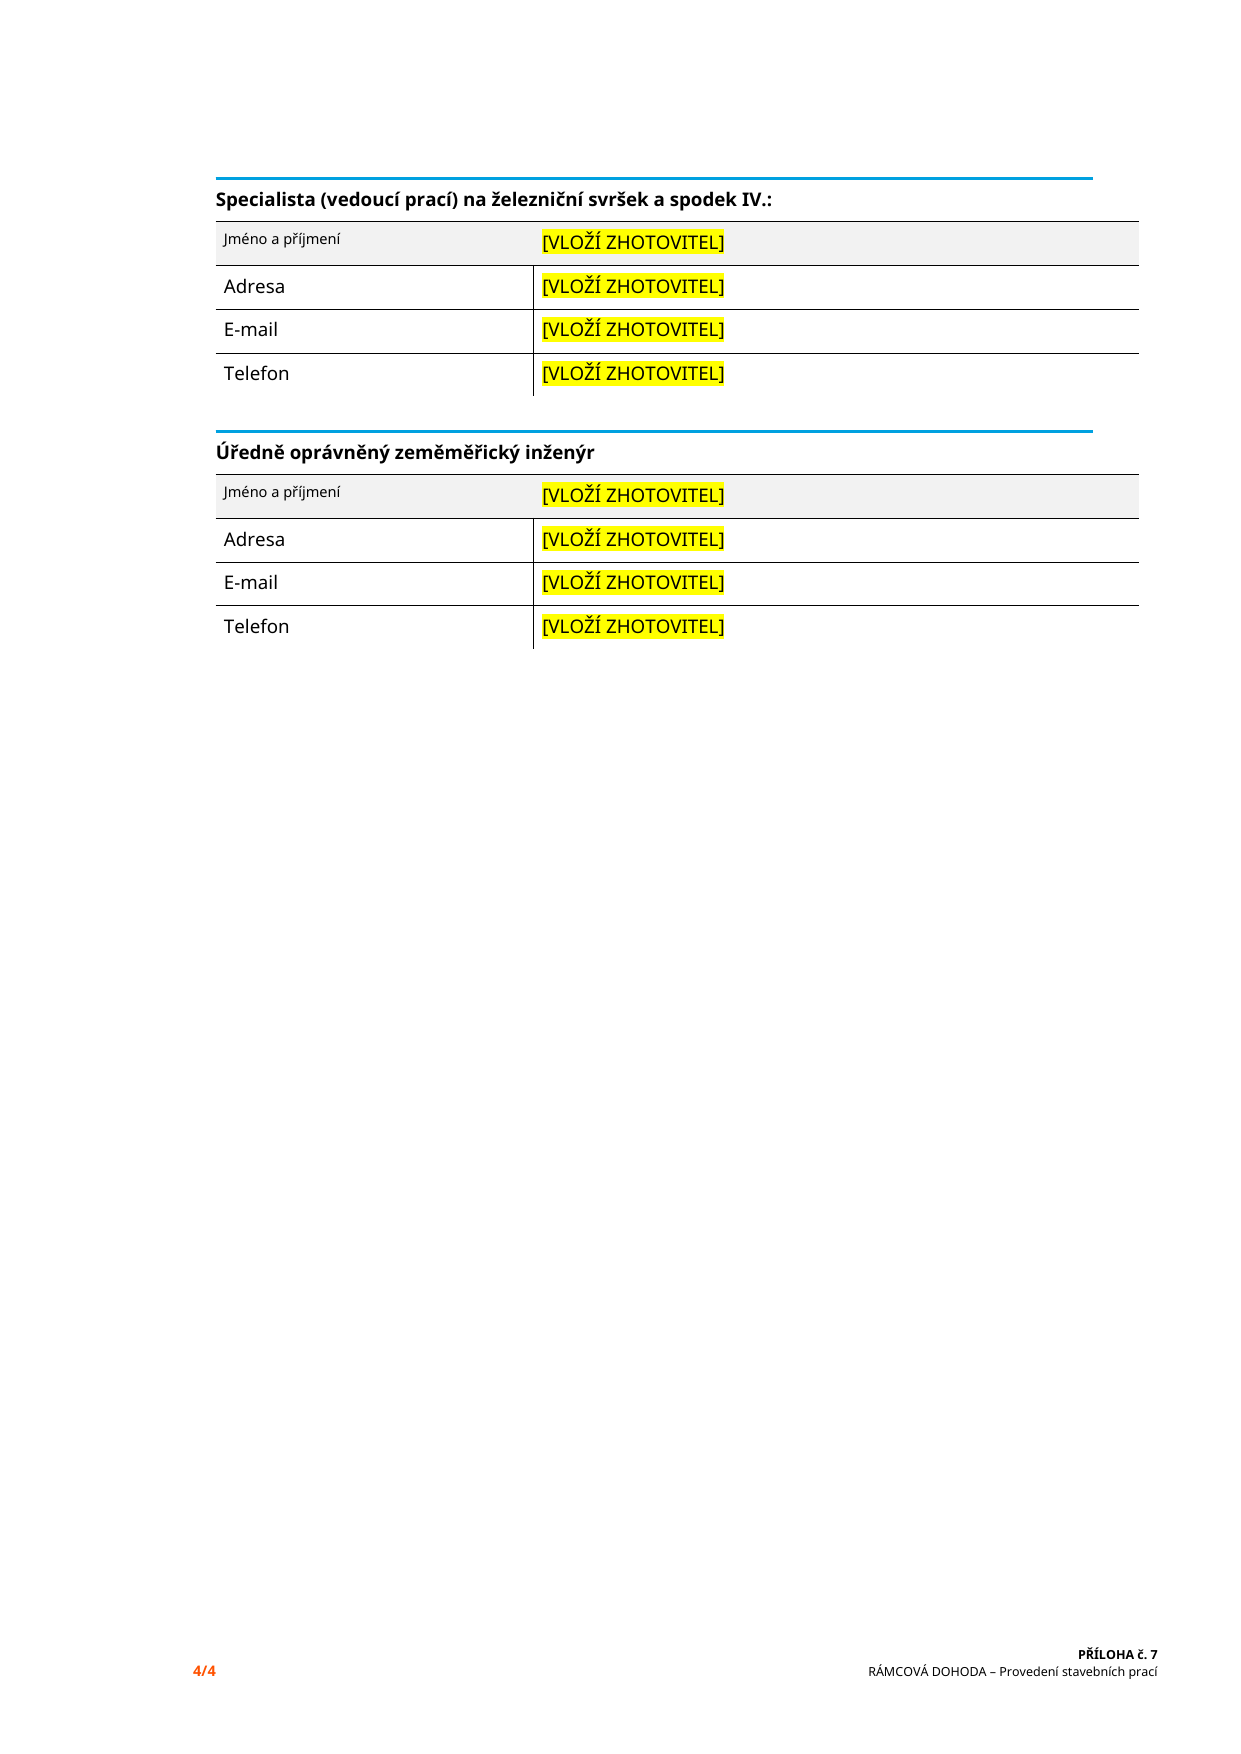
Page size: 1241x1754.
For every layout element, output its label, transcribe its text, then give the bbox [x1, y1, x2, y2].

table_cell [VLOŽÍ ZHOTOVITEL] [534, 563, 1139, 605]
table_cell E-mail [216, 563, 533, 605]
table_header Jméno a příjmení [216, 475, 534, 518]
table_cell Adresa [216, 266, 533, 308]
text Specialista (vedoucí prací) na železniční svršek a spodek IV.: [216, 180, 1093, 212]
table_cell Adresa [216, 519, 533, 561]
table_cell [VLOŽÍ ZHOTOVITEL] [534, 310, 1139, 352]
table_cell [VLOŽÍ ZHOTOVITEL] [534, 354, 1139, 396]
table_cell [VLOŽÍ ZHOTOVITEL] [534, 266, 1139, 308]
text Úředně oprávněný zeměměřický inženýr [216, 433, 1093, 465]
table_header [VLOŽÍ ZHOTOVITEL] [534, 475, 1139, 518]
table_cell Telefon [216, 606, 533, 649]
table_cell E-mail [216, 310, 533, 352]
table_header Jméno a příjmení [216, 222, 534, 265]
table_cell [VLOŽÍ ZHOTOVITEL] [534, 606, 1139, 649]
table_cell Telefon [216, 354, 533, 396]
table_cell [VLOŽÍ ZHOTOVITEL] [534, 519, 1139, 561]
table_header [VLOŽÍ ZHOTOVITEL] [534, 222, 1139, 265]
